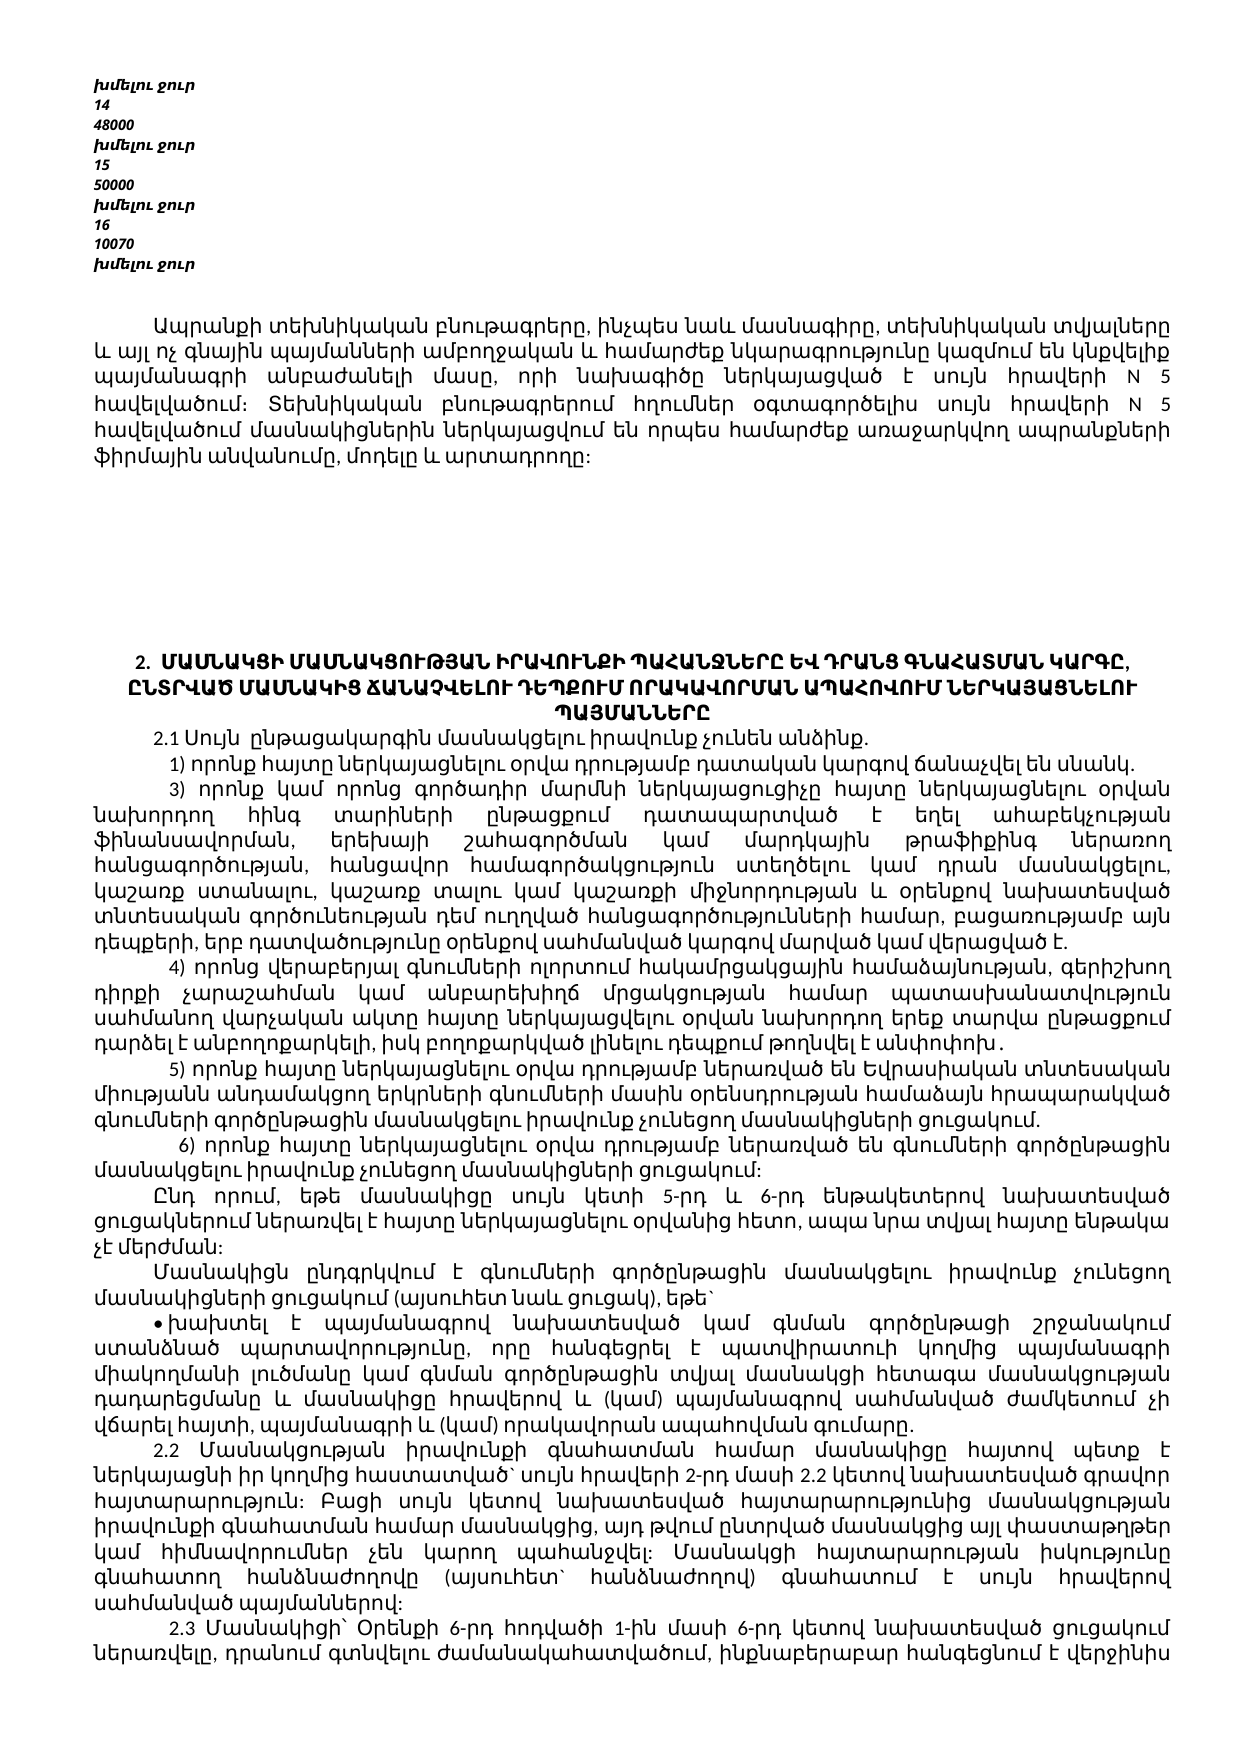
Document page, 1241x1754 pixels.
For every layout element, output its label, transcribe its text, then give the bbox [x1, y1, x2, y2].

text 4) որոնց վերաբերյալ գնումների ոլորտում հակամրցակցային համաձայնության, գերիշխող դիրքի չարաշահման կամ անբարեխիղճ մրցակցության համար պատասխանատվություն սահմանող վարչական ակտը հայտը ներկայացվելու օրվան նախորդող երեք տարվա ընթացքում դարձել է անբողոքարկելի, իսկ բողոքարկված լինելու դեպքում թողնվել է անփոփոխ․ [94, 954, 1171, 1056]
text 1) որոնք հայտը ներկայացնելու օրվա դրությամբ դատական կարգով ճանաչվել են սնանկ. [94, 751, 1171, 776]
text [94, 1615, 1171, 1666]
text 2.1 Սույն ընթացակարգին մասնակցելու իրավունք չունեն անձինք. [94, 726, 1171, 751]
text 2.2 Մասնակցության իրավունքի գնահատման համար մասնակիցը հայտով պետք է ներկայացնի իր կողմից հաստատված` սույն հրավերի 2-րդ մասի 2.2 կետով նախատեսված գրավոր հայտարարություն: Բացի սույն կետով նախատեսված հայտարարությունից մասնակցության իրավունքի գնահատման համար մասնակցից, այդ թվում ընտրված մասնակցից այլ փաստաթղթեր կամ հիմնավորումներ չեն կարող պահանջվել: Մասնակցի հայտարարության իսկությունը գնահատող հանձնաժողովը (այսուհետ` հանձնաժողով) գնահատում է սույն հրավերով սահմանված պայմաններով: [94, 1437, 1171, 1615]
text Մասնակիցն ընդգրկվում է գնումների գործընթացին մասնակցելու իրավունք չունեցող մասնակիցների ցուցակում (այսուհետ նաև ցուցակ), եթե` [94, 1259, 1171, 1310]
text 6) որոնք հայտը ներկայացնելու օրվա դրությամբ ներառված են գնումների գործընթացին մասնակցելու իրավունք չունեցող մասնակիցների ցուցակում: [94, 1132, 1171, 1183]
text • խախտել է պայմանագրով նախատեսված կամ գնման գործընթացի շրջանակում ստանձնած պարտավորությունը, որը հանգեցրել է պատվիրատուի կողմից պայմանագրի միակողմանի լուծմանը կամ գնման գործընթացին տվյալ մասնակցի հետագա մասնակցության դադարեցմանը և մասնակիցը հրավերով և (կամ) պայմանագրով սահմանված ժամկետում չի վճարել հայտի, պայմանագրի և (կամ) որակավորան ապահովման գումարը. [94, 1310, 1171, 1437]
text 5) որոնք հայտը ներկայացնելու օրվա դրությամբ ներառված են Եվրասիական տնտեսական միությանն անդամակցող երկրների գնումների մասին օրենսդրության համաձայն հրապարակված գնումների գործընթացին մասնակցելու իրավունք չունեցող մասնակիցների ցուցակում. [94, 1056, 1171, 1132]
text 2. ՄԱՍՆԱԿՑԻ ՄԱՍՆԱԿՑՈՒԹՅԱՆ ԻՐԱՎՈՒՆՔԻ ՊԱՀԱՆՋՆԵՐԸ ԵՎ ԴՐԱՆՑ ԳՆԱՀԱՏՄԱՆ ԿԱՐԳԸ, ԸՆՏՐՎԱԾ ՄԱՍՆԱԿԻՑ ՃԱՆԱՉՎԵԼՈՒ ԴԵՊՔՈՒՄ ՈՐԱԿԱՎՈՐՄԱՆ ԱՊԱՀՈՎՈՒՄ ՆԵՐԿԱՅԱՑՆԵԼՈՒ ՊԱՅՄԱՆՆԵՐԸ [94, 649, 1171, 726]
text 3) որոնք կամ որոնց գործադիր մարմնի ներկայացուցիչը հայտը ներկայացնելու օրվան նախորդող հինգ տարիների ընթացքում դատապարտված է եղել ահաբեկչության ֆինանսավորման, երեխայի շահագործման կամ մարդկային թրաֆիքինգ ներառող հանցագործության, հանցավոր համագործակցություն ստեղծելու կամ դրան մասնակցելու, կաշառք ստանալու, կաշառք տալու կամ կաշառքի միջնորդության և օրենքով նախատեսված տնտեսական գործունեության դեմ ուղղված հանցագործությունների համար, բացառությամբ այն դեպքերի, երբ դատվածությունը օրենքով սահմանված կարգով մարված կամ վերացված է. [94, 776, 1171, 954]
text Ընդ որում, եթե մասնակիցը սույն կետի 5-րդ և 6-րդ ենթակետերով նախատեսված ցուցակներում ներառվել է հայտը ներկայացնելու օրվանից հետո, ապա նրա տվյալ հայտը ենթակա չէ մերժման: [94, 1183, 1171, 1259]
text Ապրանքի տեխնիկական բնութագրերը, ինչպես նաև մասնագիրը, տեխնիկական տվյալները և այլ ոչ գնային պայմանների ամբողջական և համարժեք նկարագրությունը կազմում են կնքվելիք պայմանագրի անբաժանելի մասը, որի նախագիծը ներկայացված է սույն հրավերի N 5 հավելվածում։ Տեխնիկական բնութագրերում հղումներ օգտագործելիս սույն հրավերի N 5 հավելվածում մասնակիցներին ներկայացվում են որպես համարժեք առաջարկվող ապրանքների ֆիրմային անվանումը, մոդելը և արտադրողը: [94, 313, 1171, 468]
